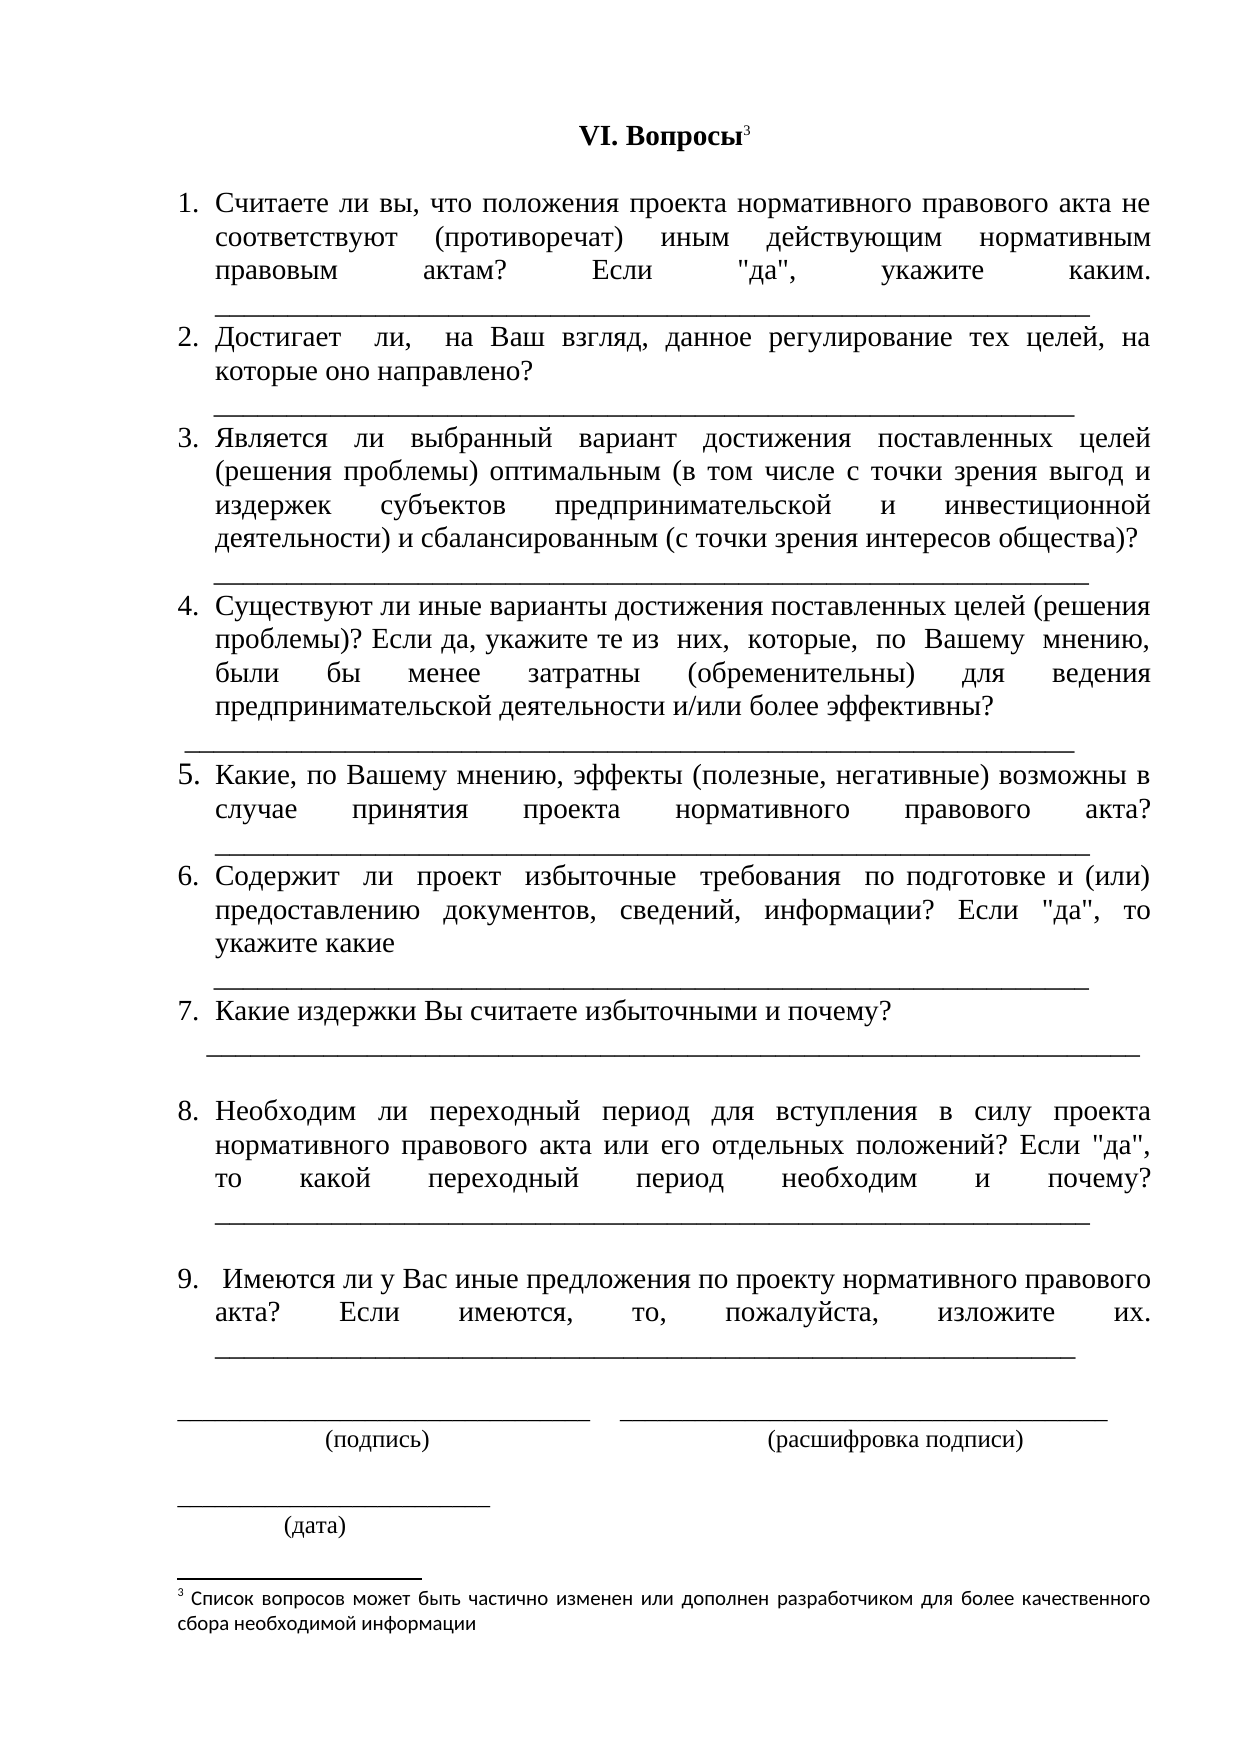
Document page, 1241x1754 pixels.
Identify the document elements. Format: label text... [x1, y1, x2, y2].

list Является ли выбранный вариант достижения поставленных целей (решения проблемы) оптимальным (в том числе с точки зрения выгод и издержек субъектов предпринимательской и инвестиционной деятельности) и сбалансированным (с точки зрения интересов общества)? [177, 420, 1152, 554]
list Считаете ли вы, что положения проекта нормативного правового акта не соответствуют (противоречат) иным действующим нормативным правовым актам? Если "да", укажите каким. ____________________________________________________________ [177, 185, 1152, 319]
text _____________________________________________________________ [177, 722, 1152, 755]
list Содержит ли проект избыточные требования по подготовке и (или) предоставлению документов, сведений, информации? Если "да", то укажите какие [177, 858, 1152, 959]
list Существуют ли иные варианты достижения поставленных целей (решения проблемы)? Если да, укажите те из них, которые, по Вашему мнению, были бы менее затратны (обременительны) для ведения предпринимательской деятельности и/или более эффективны? [177, 588, 1152, 722]
list Какие издержки Вы считаете избыточными и почему? [177, 993, 1152, 1026]
text _________________________ [177, 1481, 1152, 1510]
text ___________________________________________________________ [177, 386, 1152, 420]
text (дата) [177, 1510, 1152, 1539]
list Необходим ли переходный период для вступления в силу проекта нормативного правового акта или его отдельных положений? Если "да", то какой переходный период необходим и почему? ____________________________________________________________ [177, 1093, 1152, 1227]
text ________________________________________________________________ [177, 1026, 1152, 1060]
text (подпись) (расшифровка подписи) [251, 1424, 1152, 1453]
list Какие, по Вашему мнению, эффекты (полезные, негативные) возможны в случае принятия проекта нормативного правового акта? ____________________________________________________________ [177, 755, 1152, 858]
text _________________________________ _______________________________________ [177, 1395, 1152, 1424]
text VI. Вопросы [177, 118, 1152, 152]
text ____________________________________________________________ [177, 959, 1152, 993]
list Имеются ли у Вас иные предложения по проекту нормативного правового акта? Если имеются, то, пожалуйста, изложите их. ___________________________________________________________ [177, 1261, 1152, 1362]
text ____________________________________________________________ [177, 554, 1152, 588]
list Достигает ли, на Ваш взгляд, данное регулирование тех целей, на которые оно направлено? [177, 319, 1152, 386]
